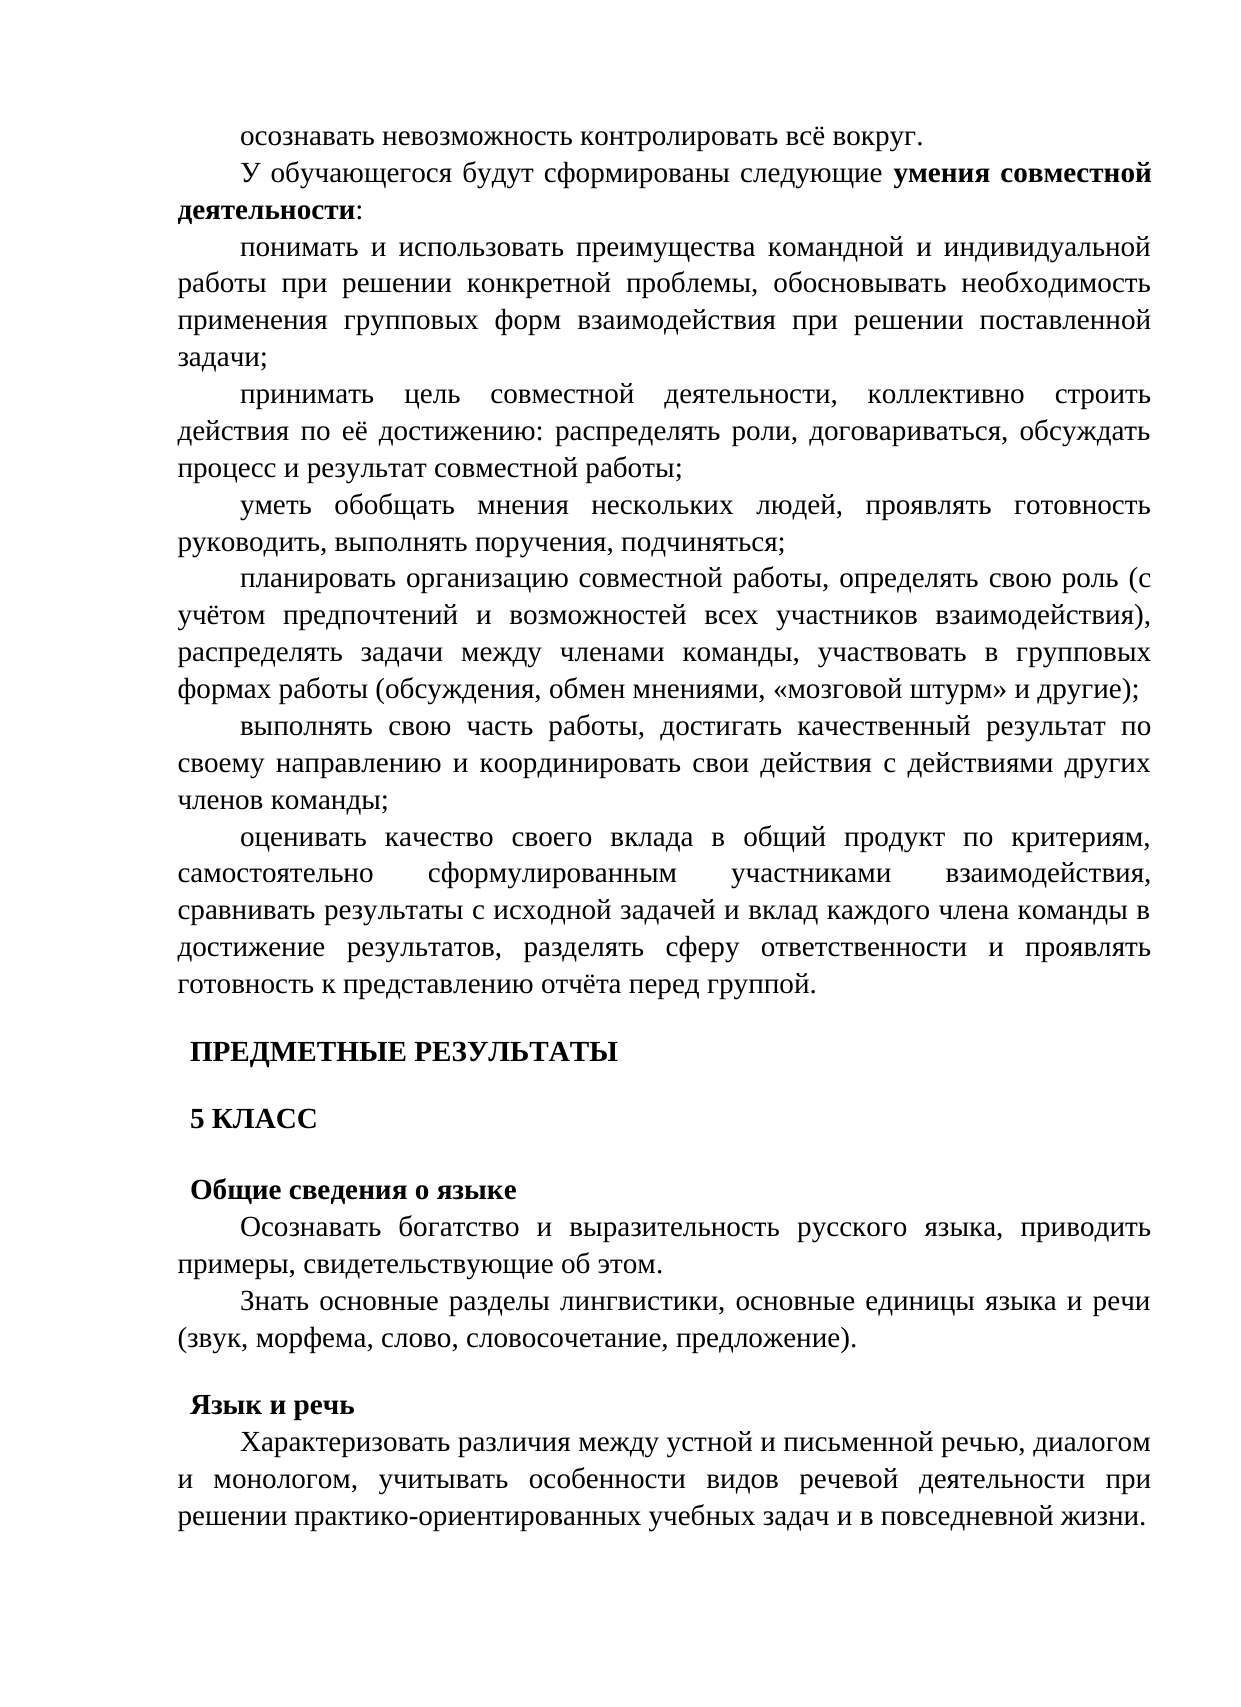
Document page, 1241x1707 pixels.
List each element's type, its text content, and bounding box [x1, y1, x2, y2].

text Язык и речь [190, 1387, 1152, 1421]
text выполнять свою часть работы, достигать качественный результат по своему направлению и координировать свои действия с действиями других членов команды; [177, 708, 1152, 815]
text оценивать качество своего вклада в общий продукт по критериям, самостоятельно сформулированным участниками взаимодействия, сравнивать результаты с исходной задачей и вклад каждого члена команды в достижение результатов, разделять сферу ответственности и проявлять готовность к представлению отчёта перед группой. [177, 819, 1152, 1000]
text Знать основные разделы лингвистики, основные единицы языка и речи (звук, морфема, слово, словосочетание, предложение). [177, 1283, 1152, 1353]
text принимать цель совместной деятельности, коллективно строить действия по её достижению: распределять роли, договариваться, обсуждать процесс и результат совместной работы; [177, 376, 1152, 483]
text Осознавать богатство и выразительность русского языка, приводить примеры, свидетельствующие об этом. [177, 1209, 1152, 1279]
text У обучающегося будут сформированы следующие умения совместной деятельности: [177, 155, 1152, 225]
text планировать организацию совместной работы, определять свою роль (с учётом предпочтений и возможностей всех участников взаимодействия), распределять задачи между членами команды, участвовать в групповых формах работы (обсуждения, обмен мнениями, «мозговой штурм» и другие); [177, 561, 1152, 705]
text осознавать невозможность контролировать всё вокруг. [177, 118, 1152, 152]
text Характеризовать различия между устной и письменной речью, диалогом и монологом, учитывать особенности видов речевой деятельности при решении практико-ориентированных учебных задач и в повседневной жизни. [177, 1424, 1152, 1531]
text ПРЕДМЕТНЫЕ РЕЗУЛЬТАТЫ [190, 1034, 1152, 1067]
text уметь обобщать мнения нескольких людей, проявлять готовность руководить, выполнять поручения, подчиняться; [177, 487, 1152, 557]
text Общие сведения о языке [190, 1172, 1152, 1206]
text понимать и использовать преимущества командной и индивидуальной работы при решении конкретной проблемы, обосновывать необходимость применения групповых форм взаимодействия при решении поставленной задачи; [177, 229, 1152, 373]
text 5 КЛАСС [190, 1101, 1152, 1135]
